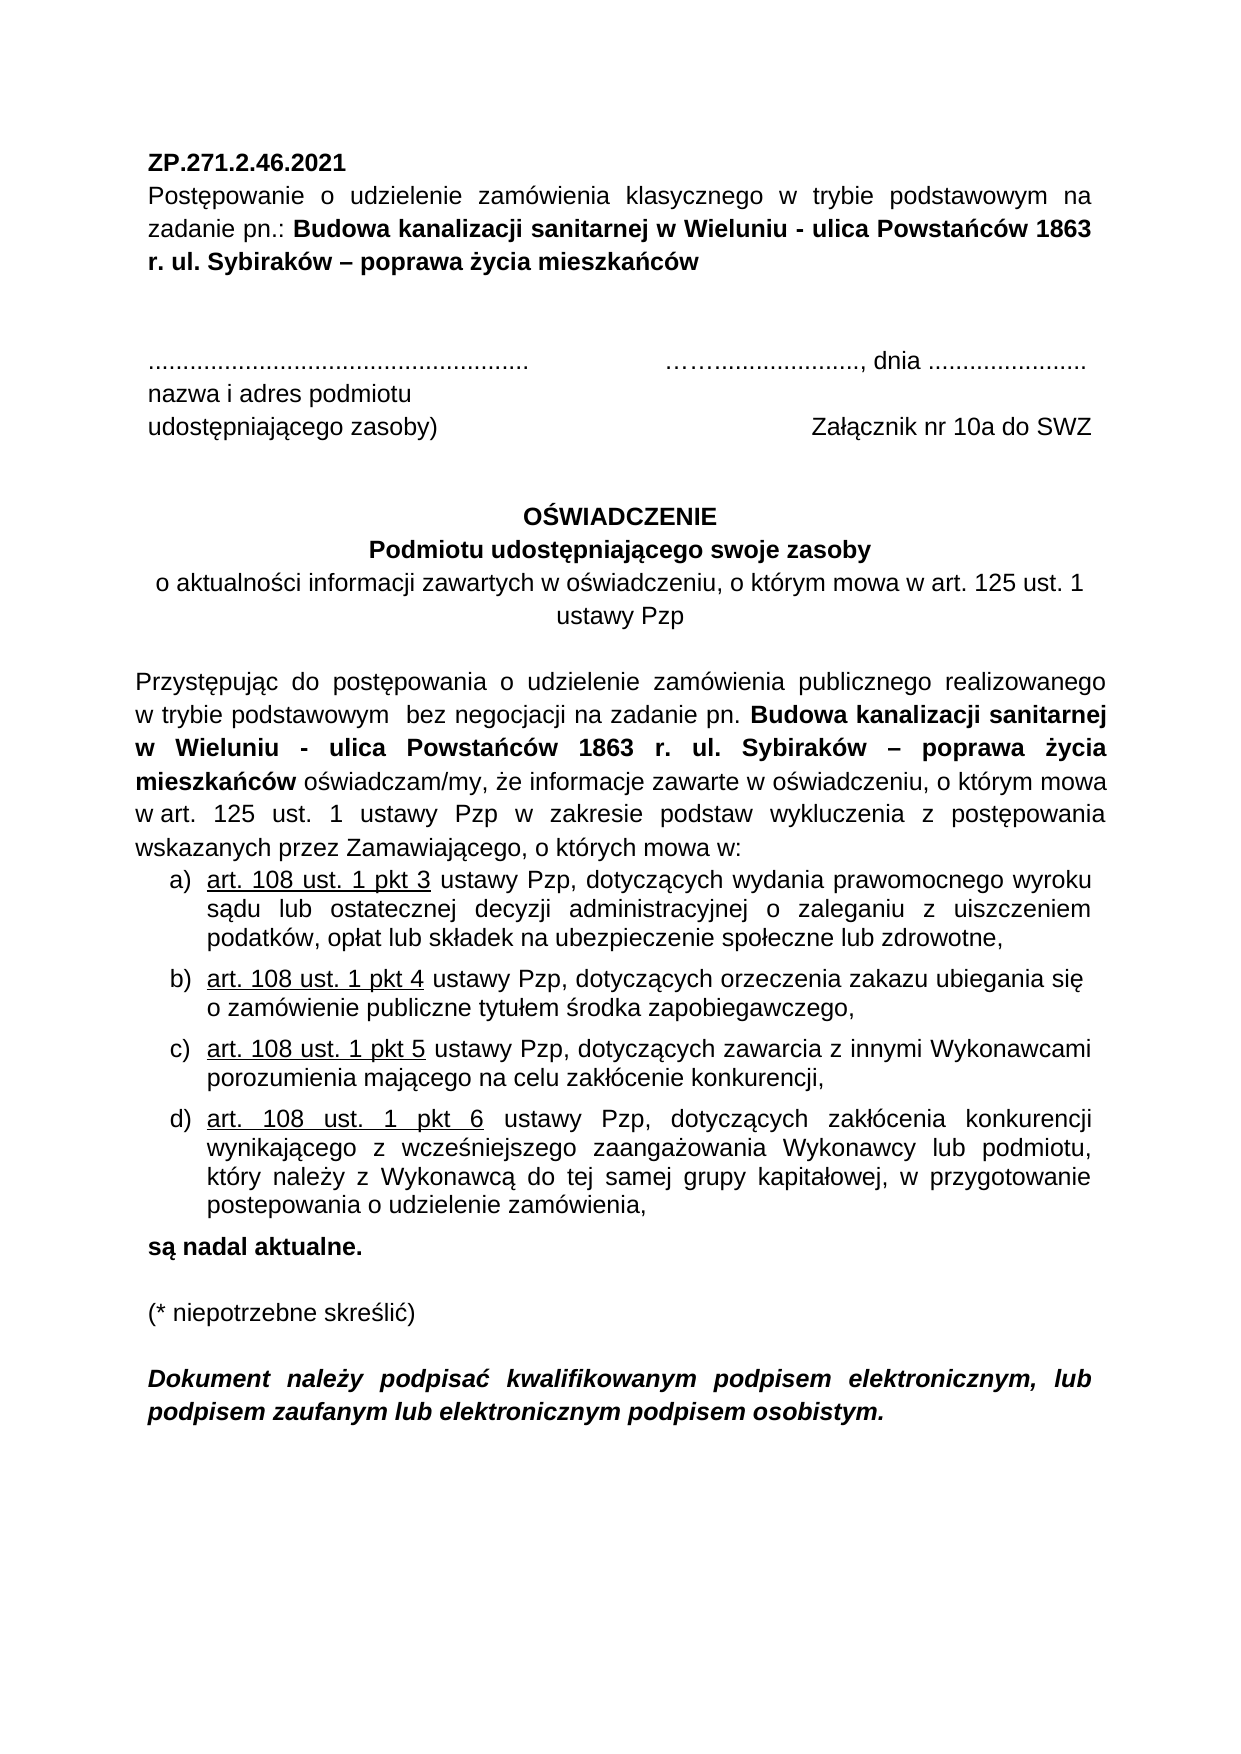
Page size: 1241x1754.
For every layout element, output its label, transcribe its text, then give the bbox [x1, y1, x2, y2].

list art. 108 ust. 1 pkt 3 ustawy Pzp, dotyczących wydania prawomocnego wyroku sądu lub ostatecznej decyzji administracyjnej o zaleganiu z uiszczeniem podatków, opłat lub składek na ubezpieczenie społeczne lub zdrowotne, [169, 866, 1093, 952]
text Przystępując do postępowania o udzielenie zamówienia publicznego realizowanego w trybie podstawowym bez negocjacji na zadanie pn. Budowa kanalizacji sanitarnej w Wieluniu - ulica Powstańców 1863 r. ul. Sybiraków – poprawa życia mieszkańców oświadczam/my, że informacje zawarte w oświadczeniu, o którym mowa w art. 125 ust. 1 ustawy Pzp w zakresie podstaw wykluczenia z postępowania wskazanych przez Zamawiającego, o których mowa w: [135, 667, 1107, 861]
text ....................................................... ……....................., dnia ....................... [148, 346, 1093, 374]
text Dokument należy podpisać kwalifikowanym podpisem elektronicznym, lub podpisem zaufanym lub elektronicznym podpisem osobistym. [148, 1364, 1093, 1426]
text o aktualności informacji zawartych w oświadczeniu, o którym mowa w art. 125 ust. 1 ustawy Pzp [148, 568, 1093, 630]
text nazwa i adres podmiotu [148, 379, 1093, 407]
list art. 108 ust. 1 pkt 6 ustawy Pzp, dotyczących zakłócenia konkurencji wynikającego z wcześniejszego zaangażowania Wykonawcy lub podmiotu, który należy z Wykonawcą do tej samej grupy kapitałowej, w przygotowanie postepowania o udzielenie zamówienia, [169, 1104, 1093, 1219]
text (* niepotrzebne skreślić) [148, 1298, 1093, 1327]
text OŚWIADCZENIE [148, 502, 1093, 531]
text Podmiotu udostępniającego swoje zasoby [148, 535, 1093, 564]
text ZP.271.2.46.2021 [148, 148, 1093, 176]
text Postępowanie o udzielenie zamówienia klasycznego w trybie podstawowym na zadanie pn.: Budowa kanalizacji sanitarnej w Wieluniu - ulica Powstańców 1863 r. ul. Sybiraków – poprawa życia mieszkańców [148, 181, 1093, 275]
text udostępniającego zasoby) Załącznik nr 10a do SWZ [148, 412, 1093, 441]
text są nadal aktualne. [148, 1232, 1093, 1261]
list art. 108 ust. 1 pkt 4 ustawy Pzp, dotyczących orzeczenia zakazu ubiegania się o zamówienie publiczne tytułem środka zapobiegawczego, [169, 964, 1093, 1022]
list art. 108 ust. 1 pkt 5 ustawy Pzp, dotyczących zawarcia z innymi Wykonawcami porozumienia mającego na celu zakłócenie konkurencji, [169, 1034, 1093, 1092]
